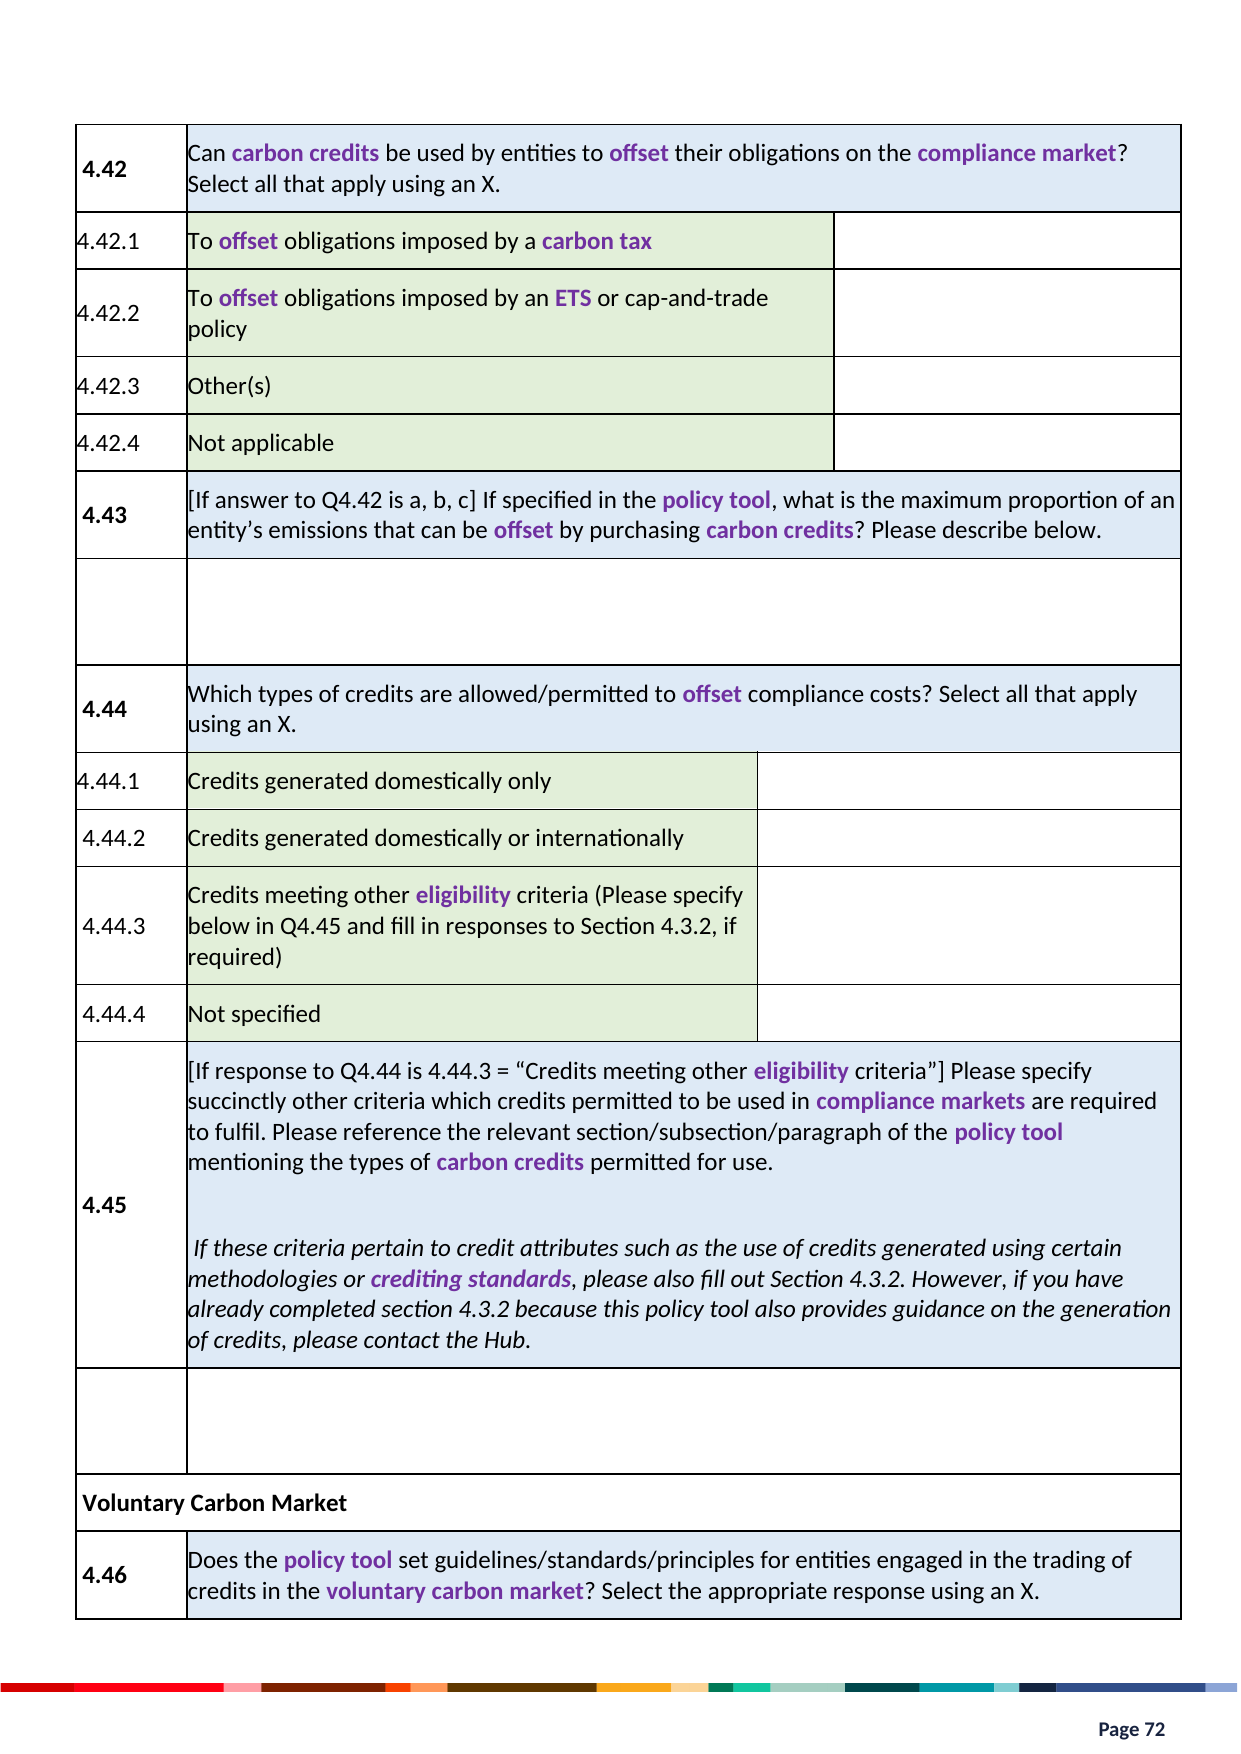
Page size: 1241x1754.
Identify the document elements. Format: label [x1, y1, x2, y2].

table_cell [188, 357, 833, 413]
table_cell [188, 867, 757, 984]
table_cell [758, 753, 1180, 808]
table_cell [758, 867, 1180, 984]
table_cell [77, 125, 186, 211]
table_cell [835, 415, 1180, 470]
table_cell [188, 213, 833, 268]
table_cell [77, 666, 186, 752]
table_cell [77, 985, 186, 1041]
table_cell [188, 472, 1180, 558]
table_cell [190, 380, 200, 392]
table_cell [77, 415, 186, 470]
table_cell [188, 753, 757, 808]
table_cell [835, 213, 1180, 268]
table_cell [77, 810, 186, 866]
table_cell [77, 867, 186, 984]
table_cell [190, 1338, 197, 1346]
picture [0, 1683, 1236, 1692]
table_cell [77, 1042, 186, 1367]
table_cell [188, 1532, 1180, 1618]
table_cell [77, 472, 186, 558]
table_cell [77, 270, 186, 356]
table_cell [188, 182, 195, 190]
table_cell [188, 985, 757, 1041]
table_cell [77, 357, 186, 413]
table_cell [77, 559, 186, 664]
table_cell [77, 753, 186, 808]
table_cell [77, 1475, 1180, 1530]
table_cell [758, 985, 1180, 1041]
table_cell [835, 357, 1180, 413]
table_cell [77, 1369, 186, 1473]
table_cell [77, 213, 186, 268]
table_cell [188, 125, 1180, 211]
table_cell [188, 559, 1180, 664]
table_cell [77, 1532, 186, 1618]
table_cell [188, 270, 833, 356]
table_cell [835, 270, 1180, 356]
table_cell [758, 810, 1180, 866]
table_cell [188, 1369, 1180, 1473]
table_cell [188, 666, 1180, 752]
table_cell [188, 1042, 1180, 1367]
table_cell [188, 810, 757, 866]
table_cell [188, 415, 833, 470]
